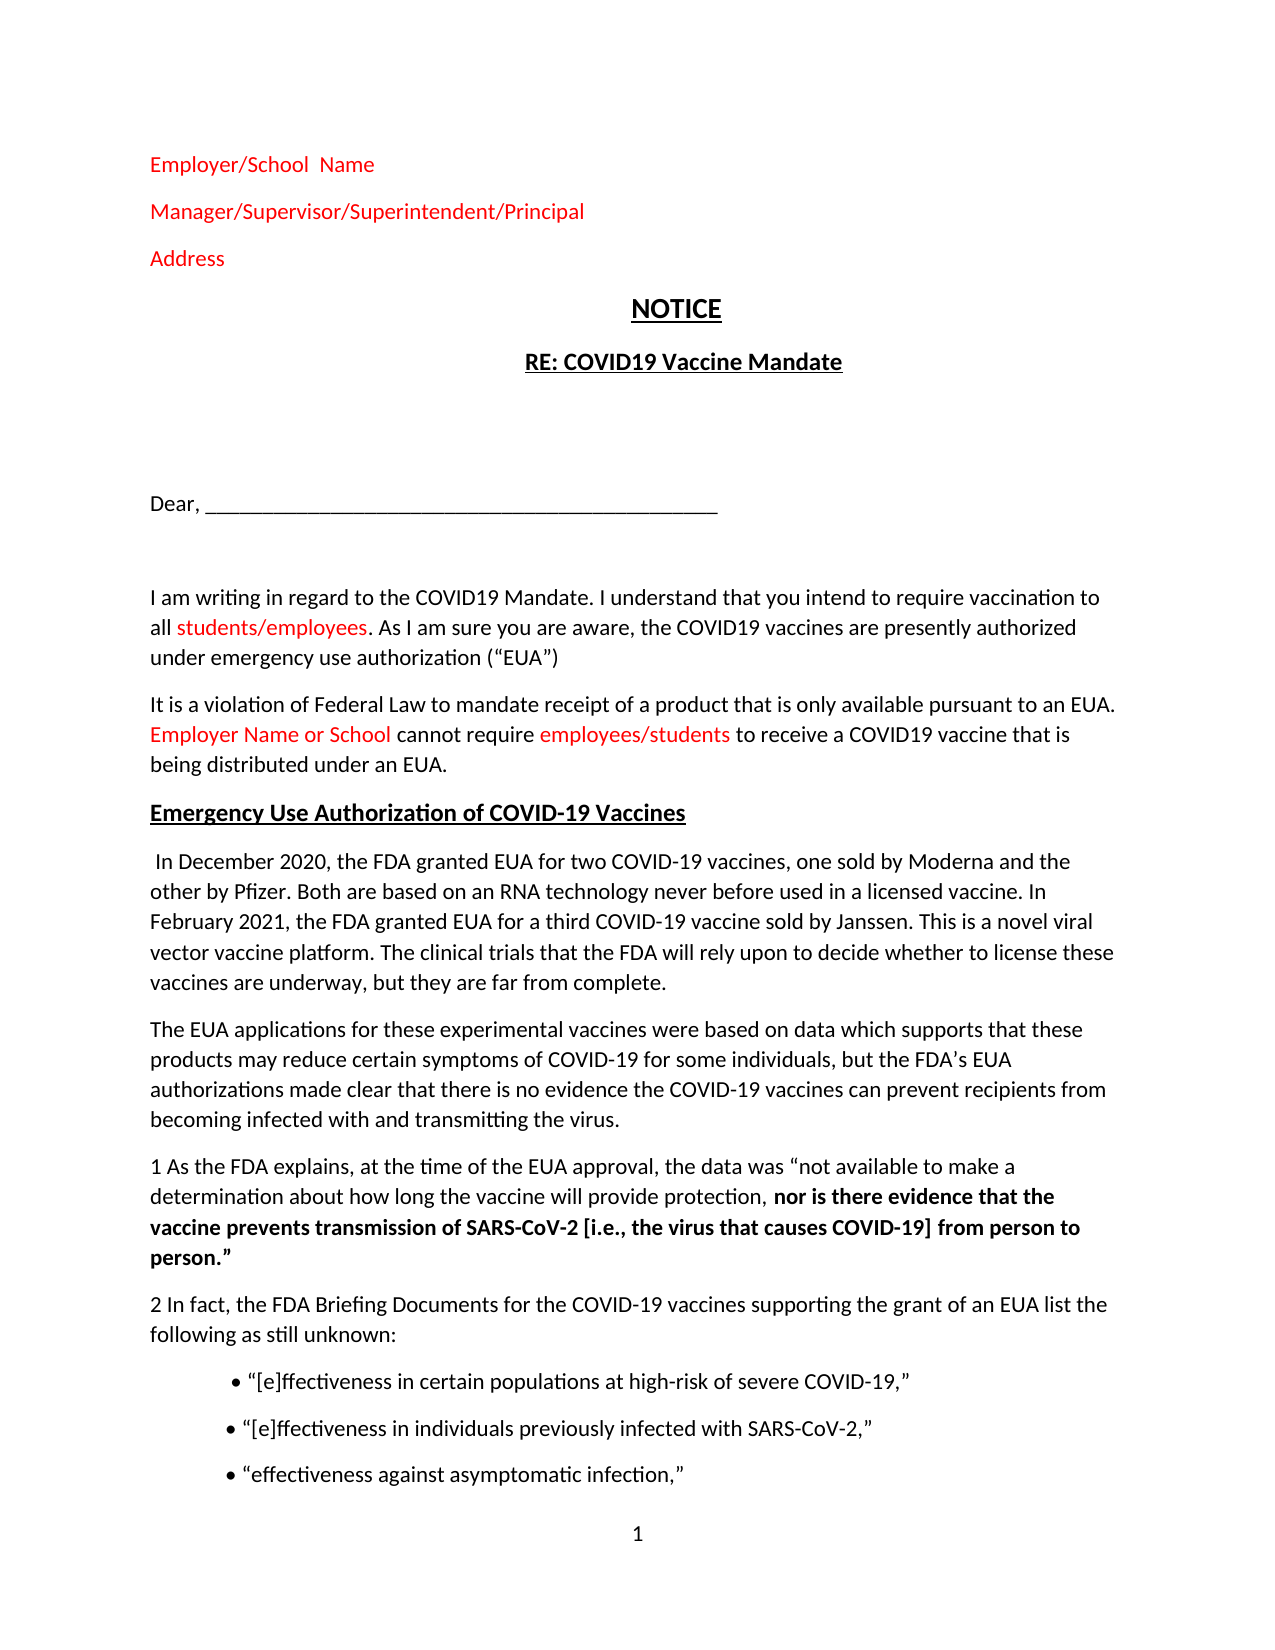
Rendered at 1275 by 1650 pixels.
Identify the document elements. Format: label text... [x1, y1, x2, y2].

text RE: COVID19 Vaccine Mandate [450, 346, 1125, 376]
text • “effectiveness against asymptomatic infection,” [150, 1461, 1125, 1488]
text I am writing in regard to the COVID19 Mandate. I understand that you intend to require vaccination to all students/employees. As I am sure you are aware, the COVID19 vaccines are presently authorized under emergency use authorization (“EUA”) [150, 583, 1125, 671]
text The EUA applications for these experimental vaccines were based on data which supports that these products may reduce certain symptoms of COVID-19 for some individuals, but the FDA’s EUA authorizations made clear that there is no evidence the COVID-19 vaccines can prevent recipients from becoming infected with and transmitting the virus. [150, 1015, 1125, 1133]
text In December 2020, the FDA granted EUA for two COVID-19 vaccines, one sold by Moderna and the other by Pfizer. Both are based on an RNA technology never before used in a licensed vaccine. In February 2021, the FDA granted EUA for a third COVID-19 vaccine sold by Janssen. This is a novel viral vector vaccine platform. The clinical trials that the FDA will rely upon to decide whether to license these vaccines are underway, but they are far from complete. [150, 847, 1125, 996]
text Employer/School Name [150, 150, 1125, 178]
text • “[e]ffectiveness in certain populations at high-risk of severe COVID-19,” [150, 1367, 1125, 1395]
text Dear, _____________________________________________ [150, 489, 1125, 517]
text 2 In fact, the FDA Briefing Documents for the COVID-19 vaccines supporting the grant of an EUA list the following as still unknown: [150, 1290, 1125, 1348]
text Emergency Use Authorization of COVID-19 Vaccines [150, 797, 1125, 828]
text 1 As the FDA explains, at the time of the EUA approval, the data was “not available to make a determination about how long the vaccine will provide protection, nor is there evidence that the vaccine prevents transmission of SARS-CoV-2 [i.e., the virus that causes COVID-19] from person to person.” [150, 1152, 1125, 1271]
text • “[e]ffectiveness in individuals previously infected with SARS-CoV-2,” [150, 1414, 1125, 1442]
text It is a violation of Federal Law to mandate receipt of a product that is only available pursuant to an EUA. Employer Name or School cannot require employees/students to receive a COVID19 vaccine that is being distributed under an EUA. [150, 690, 1125, 778]
text NOTICE [150, 291, 1125, 326]
text Manager/Supervisor/Superintendent/Principal [150, 197, 1125, 225]
text Address [150, 244, 1125, 272]
